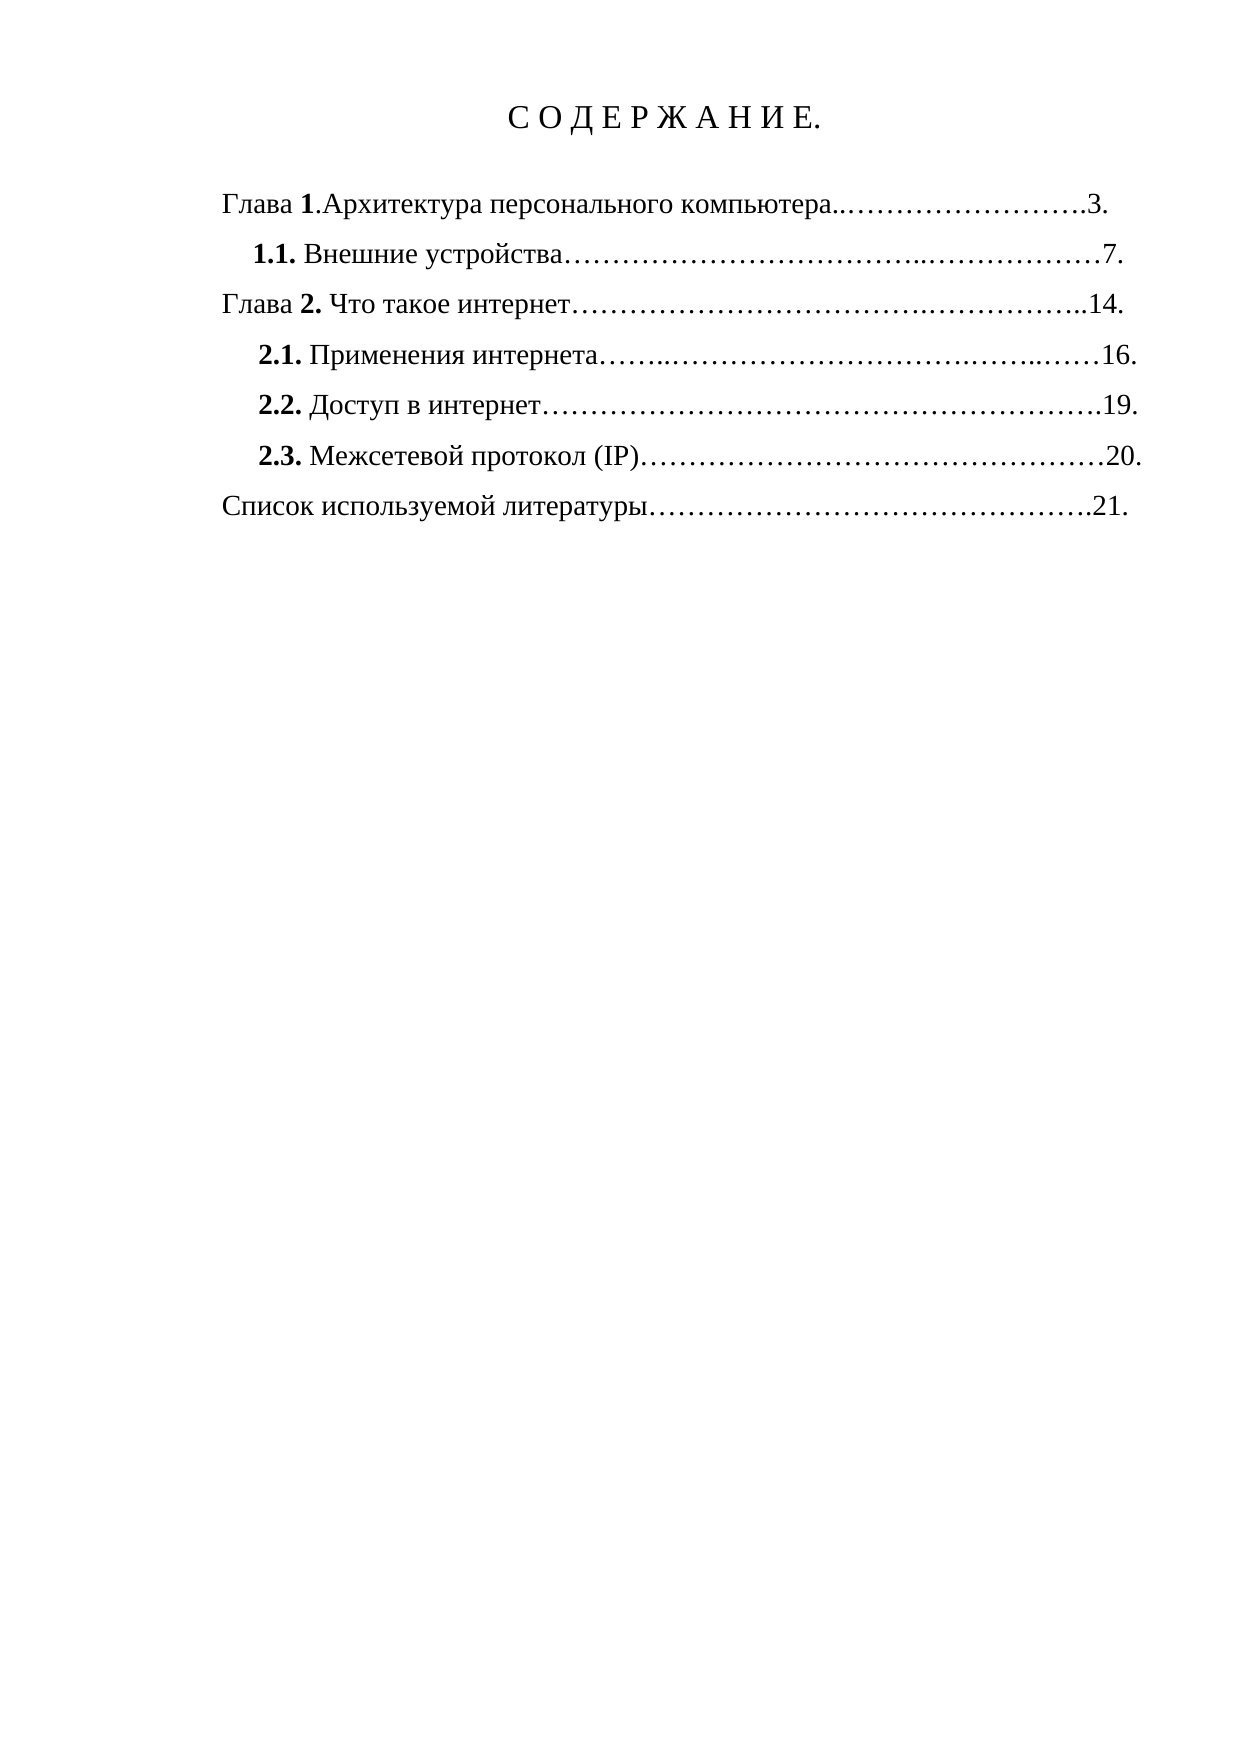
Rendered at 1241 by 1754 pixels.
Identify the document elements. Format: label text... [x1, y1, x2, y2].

text 2.1. Применения интернета……..………………………….……..……16. [222, 337, 1152, 371]
text 2.3. Межсетевой протокол (IP)…………………………………………20. [222, 438, 1152, 471]
text Глава 1.Архитектура персонального компьютера..…………………….3. [177, 186, 1152, 219]
text Глава 2. Что такое интернет……………………………….……………..14. [222, 287, 1152, 320]
text Список используемой литературы……………………………………….21. [222, 488, 1152, 521]
text 1.1. Внешние устройства………………………………..………………7. [252, 236, 1152, 270]
text 2.2. Доступ в интернет………………………………………………….19. [222, 387, 1152, 421]
text С О Д Е Р Ж А Н И Е. [177, 97, 1152, 136]
